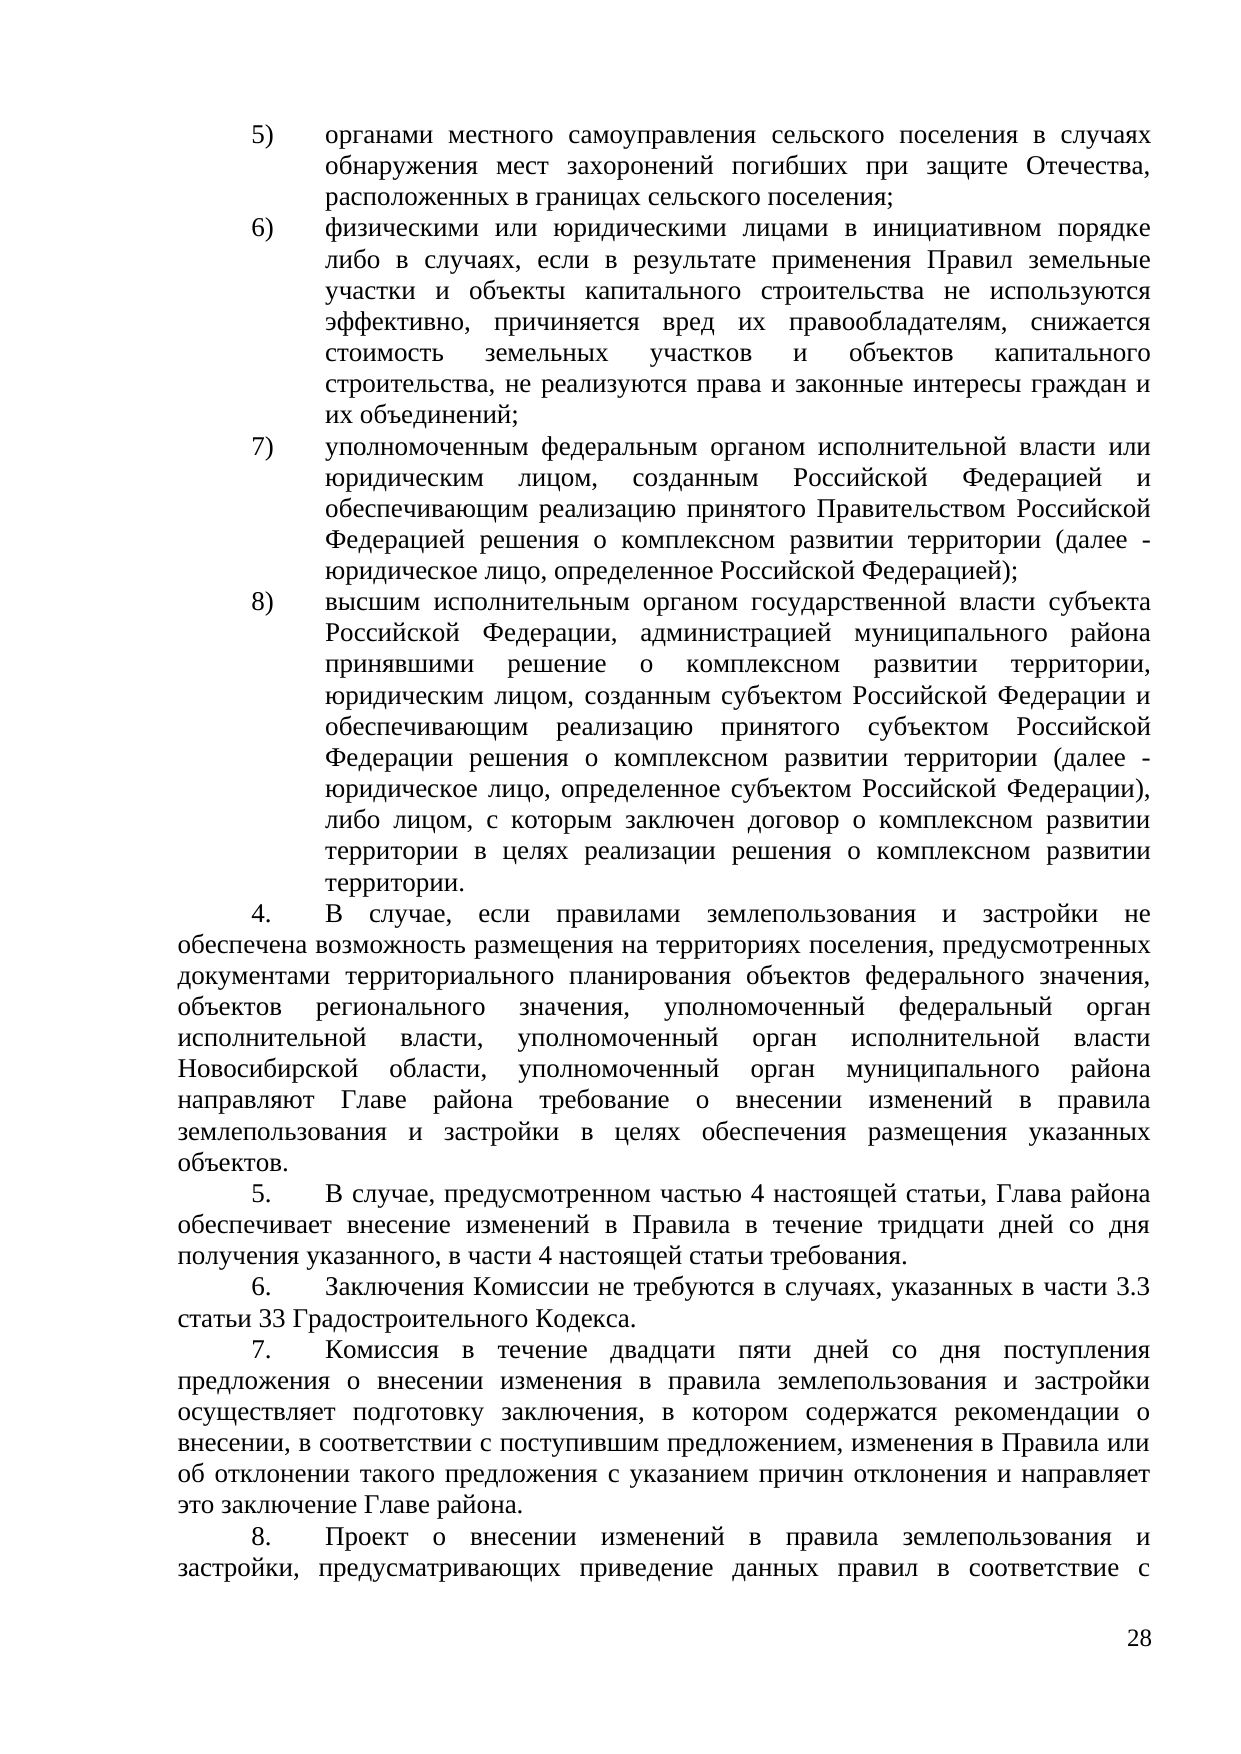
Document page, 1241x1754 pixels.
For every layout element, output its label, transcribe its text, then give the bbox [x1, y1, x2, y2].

text 8) высшим исполнительным органом государственной власти субъекта Российской Федерации, администрацией муниципального района принявшими решение о комплексном развитии территории, юридическим лицом, созданным субъектом Российской Федерации и обеспечивающим реализацию принятого субъектом Российской Федерации решения о комплексном развитии территории (далее - юридическое лицо, определенное субъектом Российской Федерации), либо лицом, с которым заключен договор о комплексном развитии территории в целях реализации решения о комплексном развитии территории. [251, 616, 1152, 897]
text 7. Комиссия в течение двадцати пяти дней со дня поступления предложения о внесении изменения в правила землепользования и застройки осуществляет подготовку заключения, в котором содержатся рекомендации о внесении, в соответствии с поступившим предложением, изменения в Правила или об отклонении такого предложения с указанием причин отклонения и направляет это заключение Главе района. [177, 1333, 1152, 1520]
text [177, 1520, 1152, 1582]
text 7) уполномоченным федеральным органом исполнительной власти или юридическим лицом, созданным Российской Федерацией и обеспечивающим реализацию принятого Правительством Российской Федерацией решения о комплексном развитии территории (далее - юридическое лицо, определенное Российской Федерацией); [251, 429, 1152, 585]
text 4. В случае, если правилами землепользования и застройки не обеспечена возможность размещения на территориях поселения, предусмотренных документами территориального планирования объектов федерального значения, объектов регионального значения, уполномоченный федеральный орган исполнительной власти, уполномоченный орган исполнительной власти Новосибирской области, уполномоченный орган муниципального района направляют Главе района требование о внесении изменений в правила землепользования и застройки в целях обеспечения размещения указанных объектов. [177, 897, 1152, 1177]
text 6) физическими или юридическими лицами в инициативном порядке либо в случаях, если в результате применения Правил земельные участки и объекты капитального строительства не используются эффективно, причиняется вред их правообладателям, снижается стоимость земельных участков и объектов капитального строительства, не реализуются права и законные интересы граждан и их объединений; [251, 212, 1152, 429]
text 6. Заключения Комиссии не требуются в случаях, указанных в части 3.3 статьи 33 Градостроительного Кодекса. [177, 1271, 1152, 1333]
text 5) органами местного самоуправления сельского поселения в случаях обнаружения мест захоронений погибших при защите Отечества, расположенных в границах сельского поселения; [251, 118, 1152, 212]
text 5. В случае, предусмотренном частью 4 настоящей статьи, Глава района обеспечивает внесение изменений в Правила в течение тридцати дней со дня получения указанного, в части 4 настоящей статьи требования. [177, 1177, 1152, 1271]
